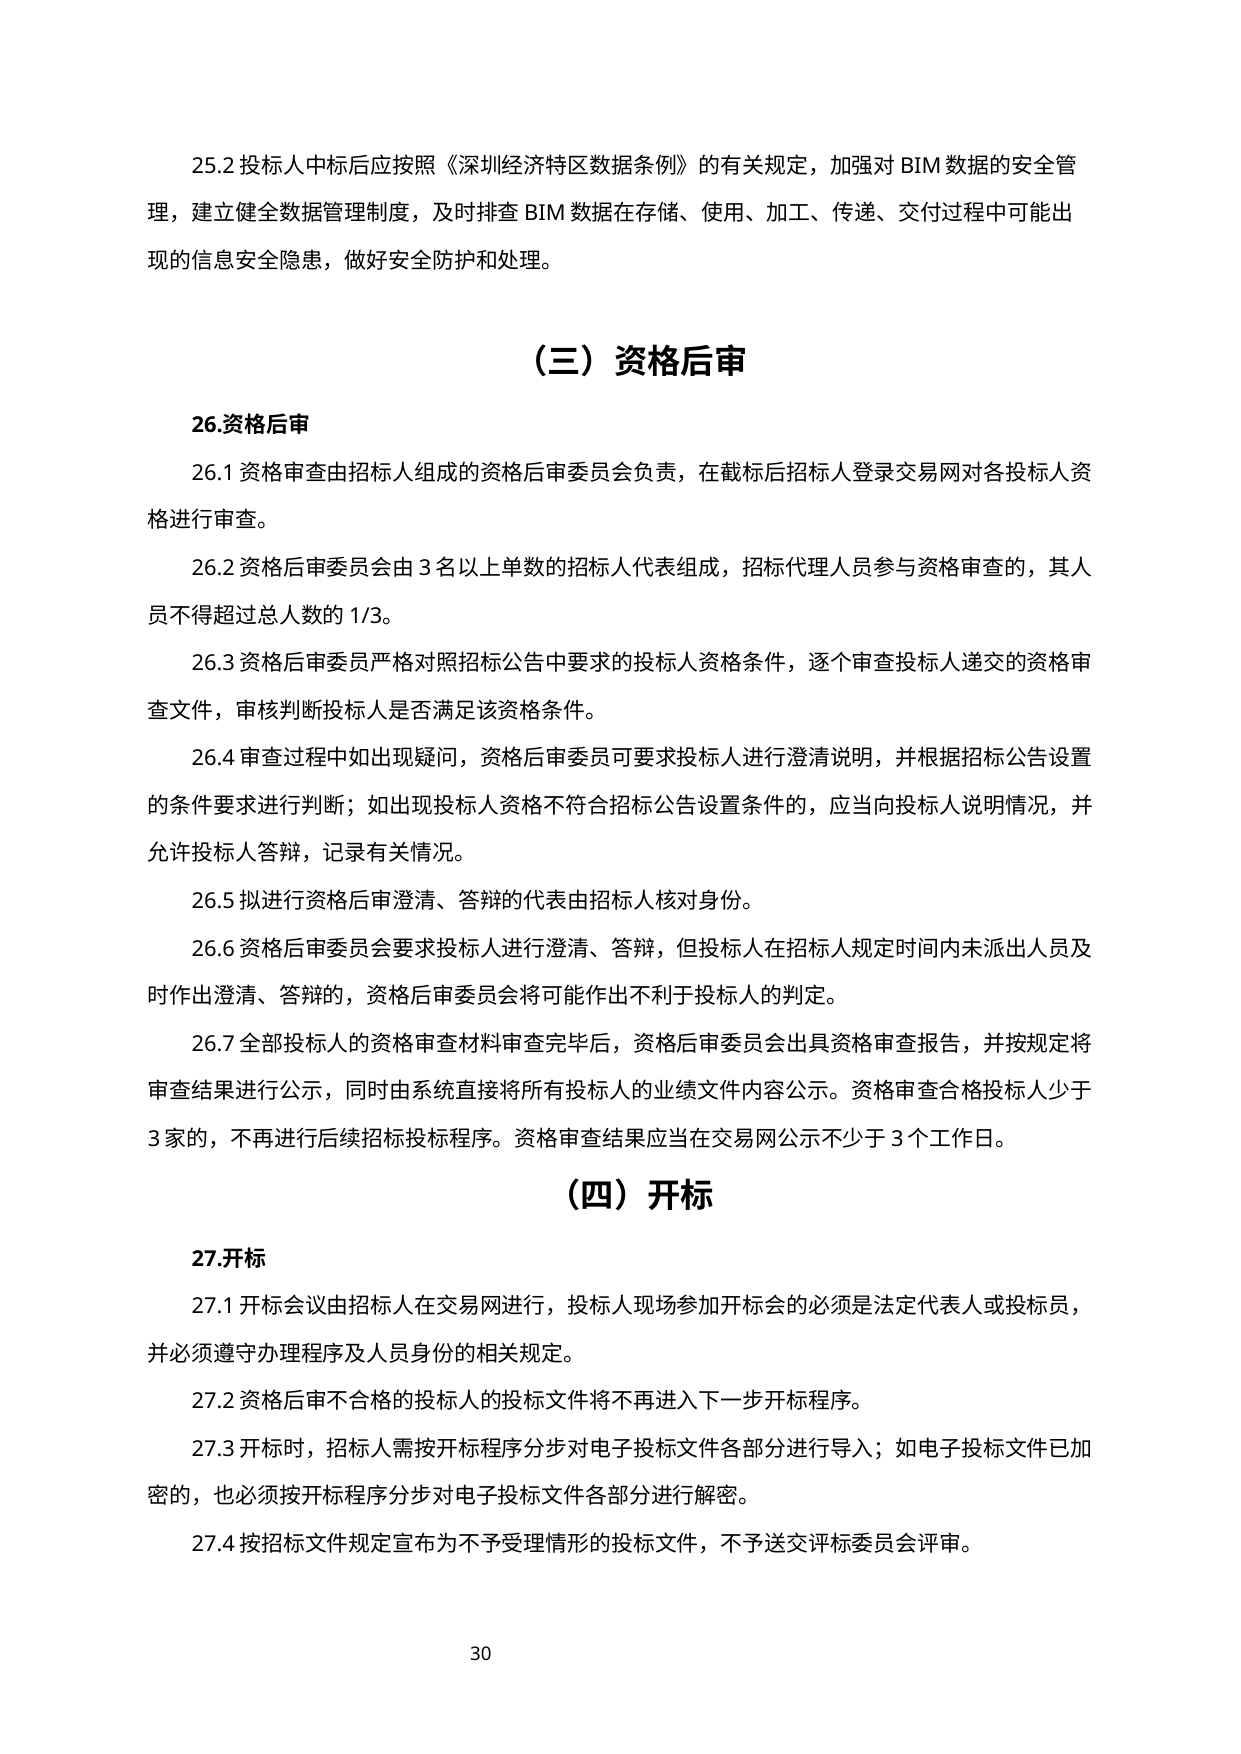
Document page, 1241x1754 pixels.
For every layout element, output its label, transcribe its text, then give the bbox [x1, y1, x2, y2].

text 27.2资格后审不合格的投标人的投标文件将不再进入下一步开标程序。 [148, 1383, 1093, 1415]
text 26.1资格审查由招标人组成的资格后审委员会负责，在截标后招标人登录交易网对各投标人资格进行审查。 [148, 455, 1093, 534]
subtitle （三）资格后审 [168, 335, 1093, 383]
text 26.资格后审 [148, 407, 1093, 439]
text 26.4审查过程中如出现疑问，资格后审委员可要求投标人进行澄清说明，并根据招标公告设置的条件要求进行判断；如出现投标人资格不符合招标公告设置条件的，应当向投标人说明情况，并允许投标人答辩，记录有关情况。 [148, 740, 1093, 867]
text 27.3开标时，招标人需按开标程序分步对电子投标文件各部分进行导入；如电子投标文件已加密的，也必须按开标程序分步对电子投标文件各部分进行解密。 [148, 1431, 1093, 1510]
text 27.4按招标文件规定宣布为不予受理情形的投标文件，不予送交评标委员会评审。 [148, 1526, 1093, 1558]
text 26.6资格后审委员会要求投标人进行澄清、答辩，但投标人在招标人规定时间内未派出人员及时作出澄清、答辩的，资格后审委员会将可能作出不利于投标人的判定。 [148, 931, 1093, 1010]
subtitle （四）开标 [168, 1168, 1093, 1217]
text 26.7全部投标人的资格审查材料审查完毕后，资格后审委员会出具资格审查报告，并按规定将审查结果进行公示，同时由系统直接将所有投标人的业绩文件内容公示。资格审查合格投标人少于3家的，不再进行后续招标投标程序。资格审查结果应当在交易网公示不少于3个工作日。 [148, 1026, 1093, 1152]
text 27.开标 [148, 1241, 1093, 1272]
text 25.2投标人中标后应按照《深圳经济特区数据条例》的有关规定，加强对BIM数据的安全管理，建立健全数据管理制度，及时排查BIM数据在存储、使用、加工、传递、交付过程中可能出现的信息安全隐患，做好安全防护和处理。 [148, 148, 1093, 274]
text 26.3资格后审委员严格对照招标公告中要求的投标人资格条件，逐个审查投标人递交的资格审查文件，审核判断投标人是否满足该资格条件。 [148, 645, 1093, 724]
text 26.2资格后审委员会由3名以上单数的招标人代表组成，招标代理人员参与资格审查的，其人员不得超过总人数的1/3。 [148, 550, 1093, 629]
text 26.5拟进行资格后审澄清、答辩的代表由招标人核对身份。 [148, 883, 1093, 915]
text 27.1开标会议由招标人在交易网进行，投标人现场参加开标会的必须是法定代表人或投标员，并必须遵守办理程序及人员身份的相关规定。 [148, 1288, 1093, 1367]
